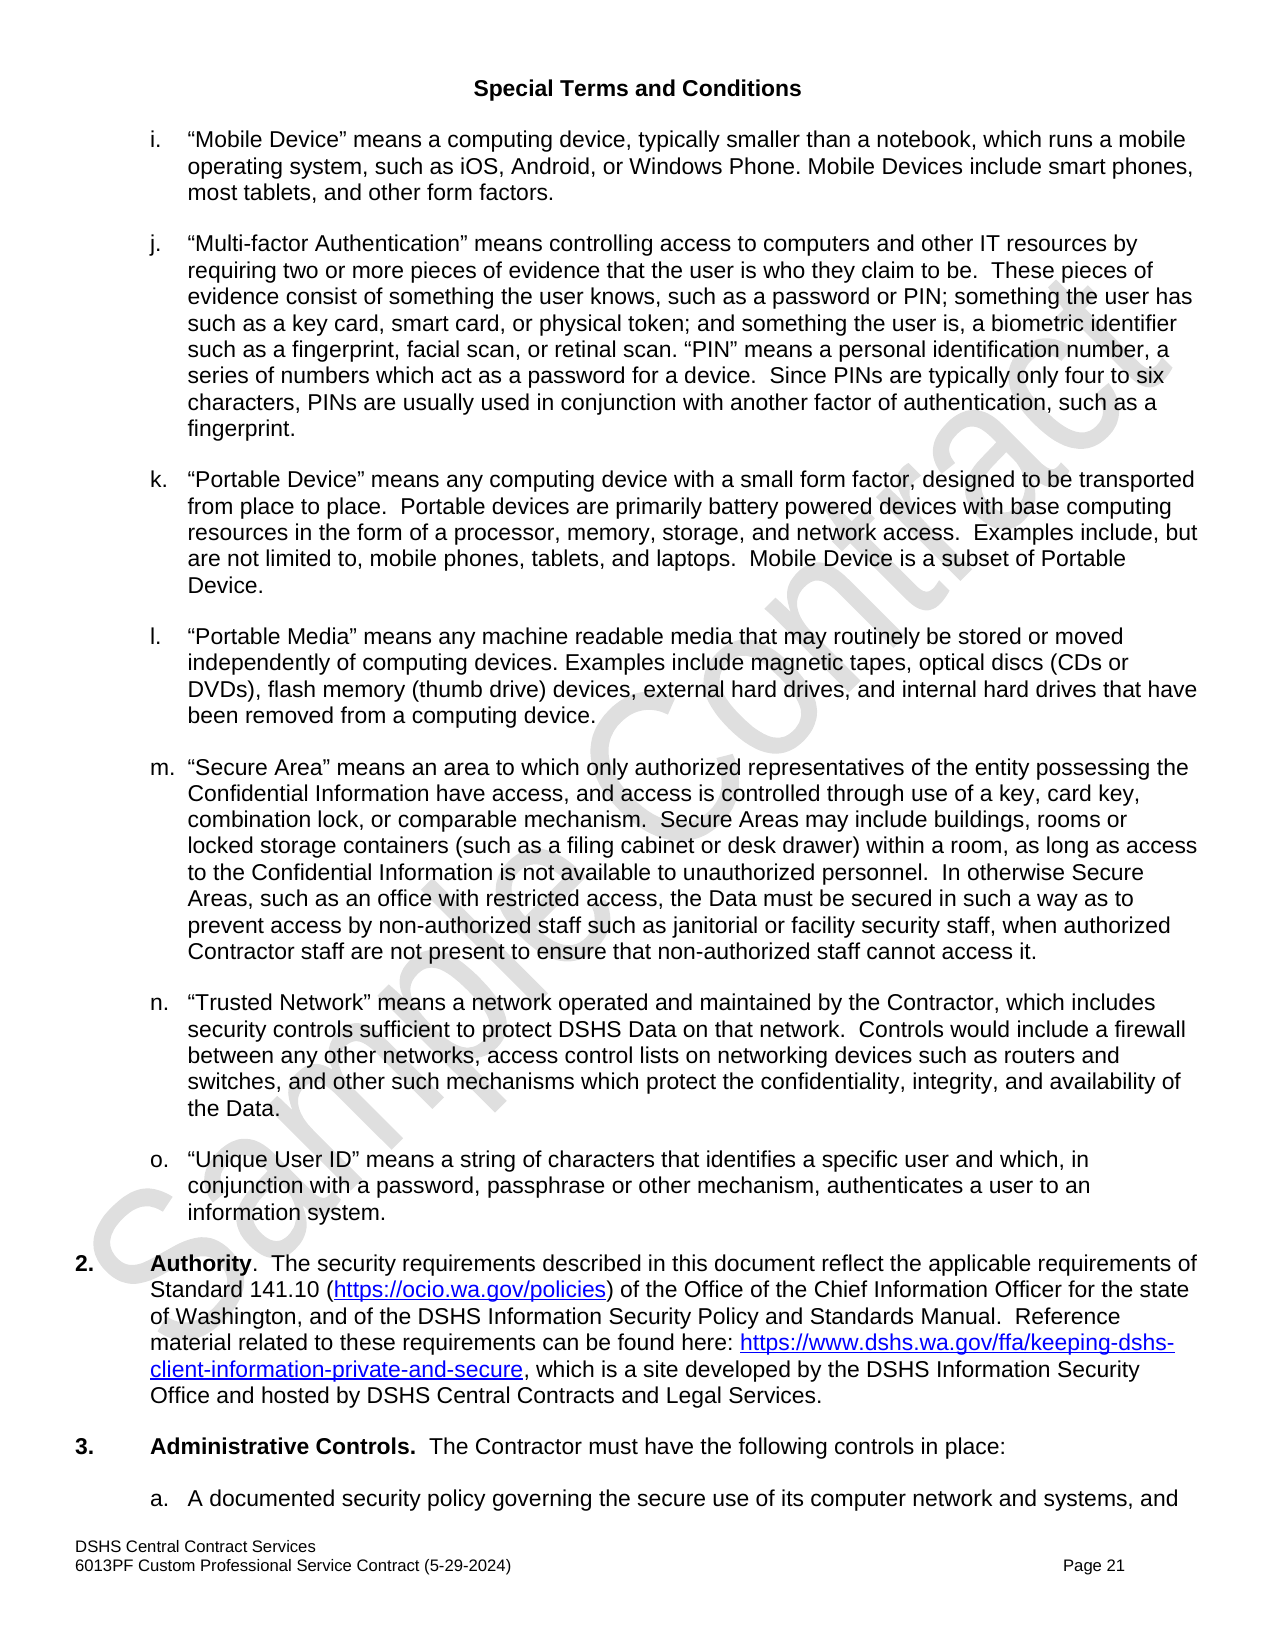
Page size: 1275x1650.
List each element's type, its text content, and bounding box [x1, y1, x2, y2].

text n. “Trusted Network” means a network operated and maintained by the Contractor, which includes security controls sufficient to protect DSHS Data on that network. Controls would include a firewall between any other networks, access control lists on networking devices such as routers and switches, and other such mechanisms which protect the confidentiality, integrity, and availability of the Data. [150, 989, 1200, 1121]
text k. “Portable Device” means any computing device with a small form factor, designed to be transported from place to place. Portable devices are primarily battery powered devices with base computing resources in the form of a processor, memory, storage, and network access. Examples include, but are not limited to, mobile phones, tablets, and laptops. Mobile Device is a subset of Portable Device. [150, 466, 1200, 598]
text j. “Multi-factor Authentication” means controlling access to computers and other IT resources by requiring two or more pieces of evidence that the user is who they claim to be. These pieces of evidence consist of something the user knows, such as a password or PIN; something the user has such as a key card, smart card, or physical token; and something the user is, a biometric identifier such as a fingerprint, facial scan, or retinal scan. “PIN” means a personal identification number, a series of numbers which act as a password for a device. Since PINs are typically only four to six characters, PINs are usually used in conjunction with another factor of authentication, such as a fingerprint. [150, 230, 1200, 441]
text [150, 1484, 1200, 1511]
text i. “Mobile Device” means a computing device, typically smaller than a notebook, which runs a mobile operating system, such as iOS, Android, or Windows Phone. Mobile Devices include smart phones, most tablets, and other form factors. [150, 126, 1200, 205]
text 3. Administrative Controls. The Contractor must have the following controls in place: [75, 1433, 1200, 1459]
text m. “Secure Area” means an area to which only authorized representatives of the entity possessing the Confidential Information have access, and access is controlled through use of a key, card key, combination lock, or comparable mechanism. Secure Areas may include buildings, rooms or locked storage containers (such as a filing cabinet or desk drawer) within a room, as long as access to the Confidential Information is not available to unauthorized personnel. In otherwise Secure Areas, such as an office with restricted access, the Data must be secured in such a way as to prevent access by non-authorized staff such as janitorial or facility security staff, when authorized Contractor staff are not present to ensure that non-authorized staff cannot access it. [150, 753, 1200, 964]
text o. “Unique User ID” means a string of characters that identifies a specific user and which, in conjunction with a password, passphrase or other mechanism, authenticates a user to an information system. [150, 1146, 1200, 1225]
text l. “Portable Media” means any machine readable media that may routinely be stored or moved independently of computing devices. Examples include magnetic tapes, optical discs (CDs or DVDs), flash memory (thumb drive) devices, external hard drives, and internal hard drives that have been removed from a computing device. [150, 623, 1200, 728]
text 2. Authority. The security requirements described in this document reflect the applicable requirements of Standard 141.10 (https://ocio.wa.gov/policies) of the Office of the Chief Information Officer for the state of Washington, and of the DSHS Information Security Policy and Standards Manual. Reference material related to these requirements can be found here: https://www.dshs.wa.gov/ffa/keeping-dshs-client-information-private-and-secure, which is a site developed by the DSHS Information Security Office and hosted by DSHS Central Contracts and Legal Services. [75, 1250, 1200, 1408]
